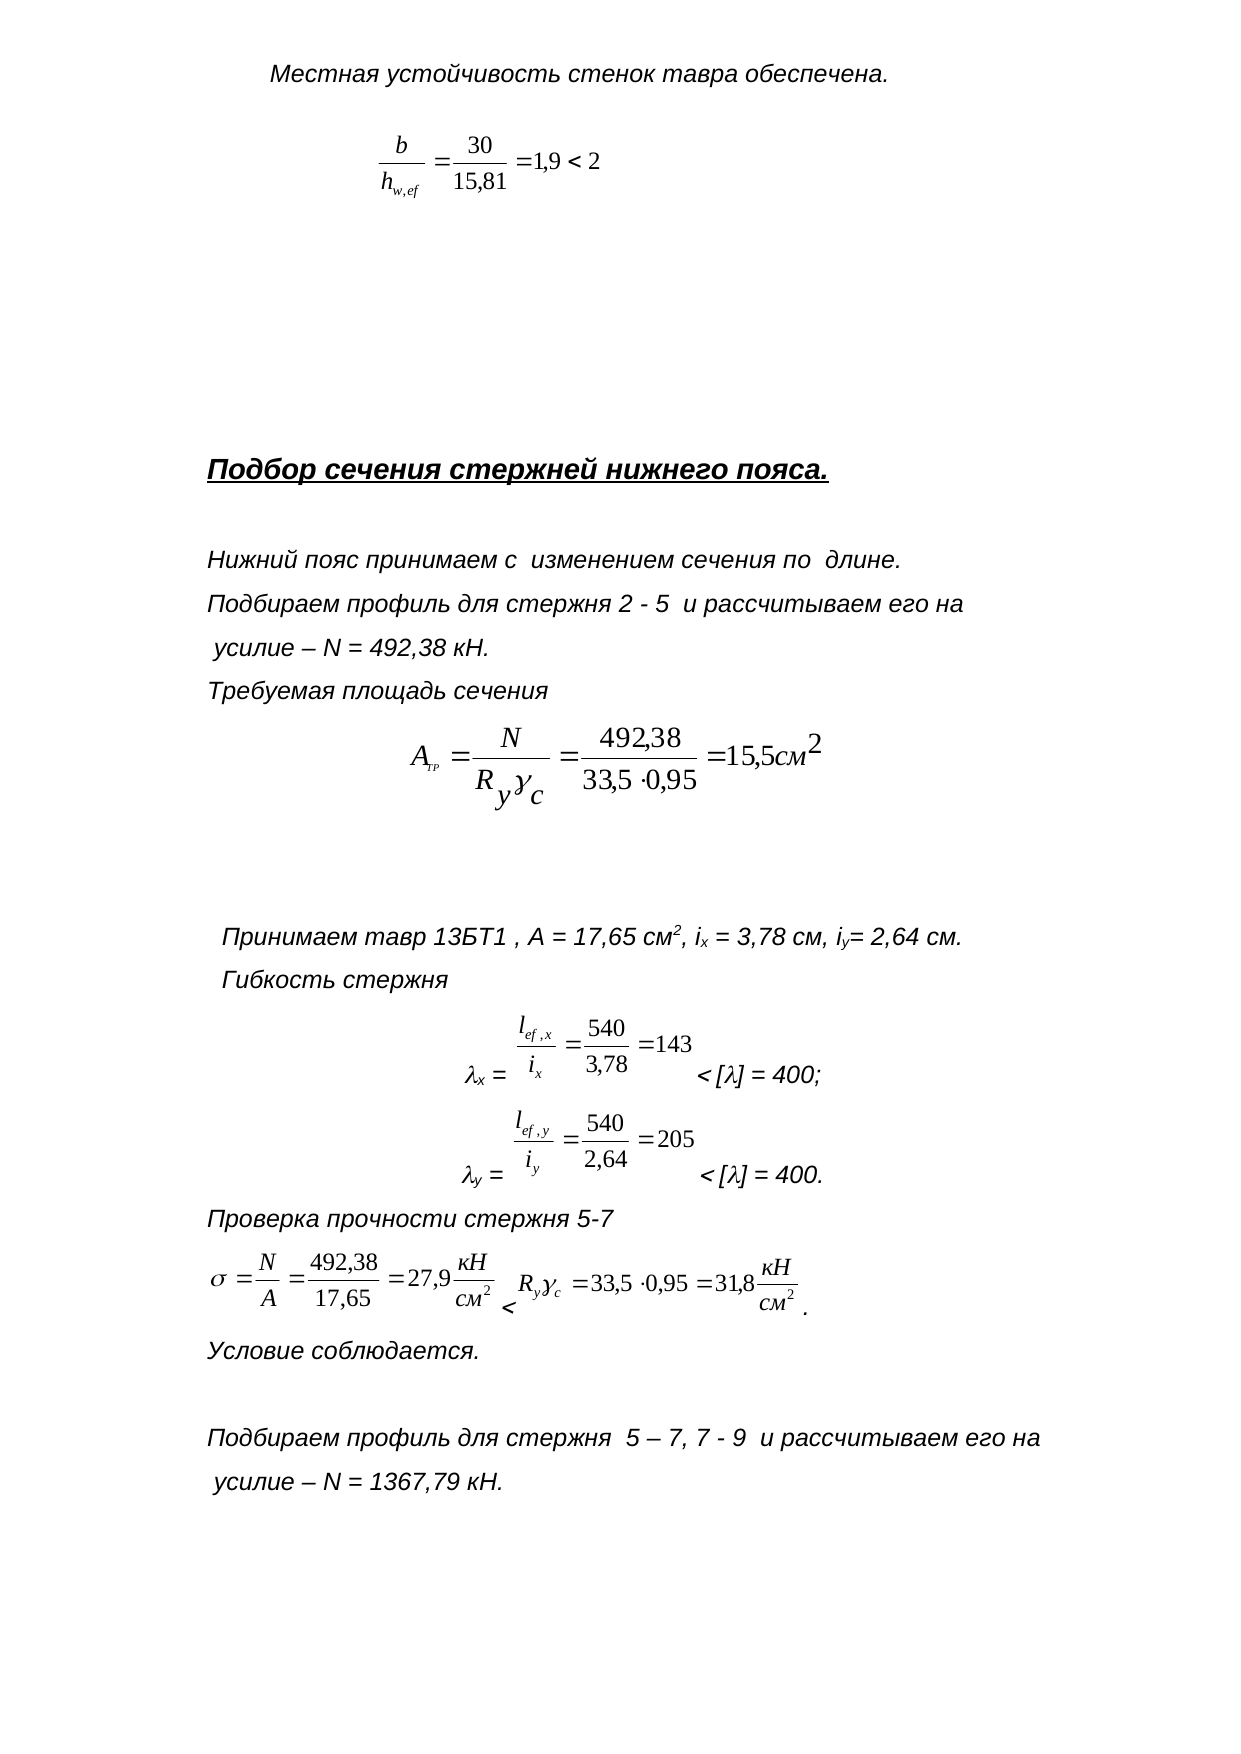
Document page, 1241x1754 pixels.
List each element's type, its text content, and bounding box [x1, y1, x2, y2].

text x = [] = 400; [148, 1008, 1137, 1089]
text Подбираем профиль для стержня 5 – 7, 7 - 9 и рассчитываем его на [148, 1423, 1137, 1452]
text Подбираем профиль для стержня 2 - 5 и рассчитываем его на [148, 589, 1137, 618]
text Нижний пояс принимаем с изменением сечения по длине. [148, 545, 1137, 574]
subtitle Требуемая площадь сечения [148, 676, 1137, 705]
text y = [] = 400. [148, 1104, 1137, 1189]
text усилие – N = 1367,79 кН. [148, 1466, 1137, 1496]
text Проверка прочности стержня 5-7 [148, 1203, 1137, 1232]
text Принимаем тавр 13БТ1 , А = 17,65 см2, ix = 3,78 см, iy= 2,64 см. [148, 921, 1137, 951]
text Условие соблюдается. [148, 1336, 1137, 1365]
text Гибкость стержня [148, 965, 1137, 994]
text Местная устойчивость стенок тавра обеспечена. [148, 59, 1137, 88]
text усилие – N = 492,38 кН. [148, 632, 1137, 662]
text Подбор сечения стержней нижнего пояса. [148, 452, 1137, 485]
text . [148, 1247, 1137, 1321]
